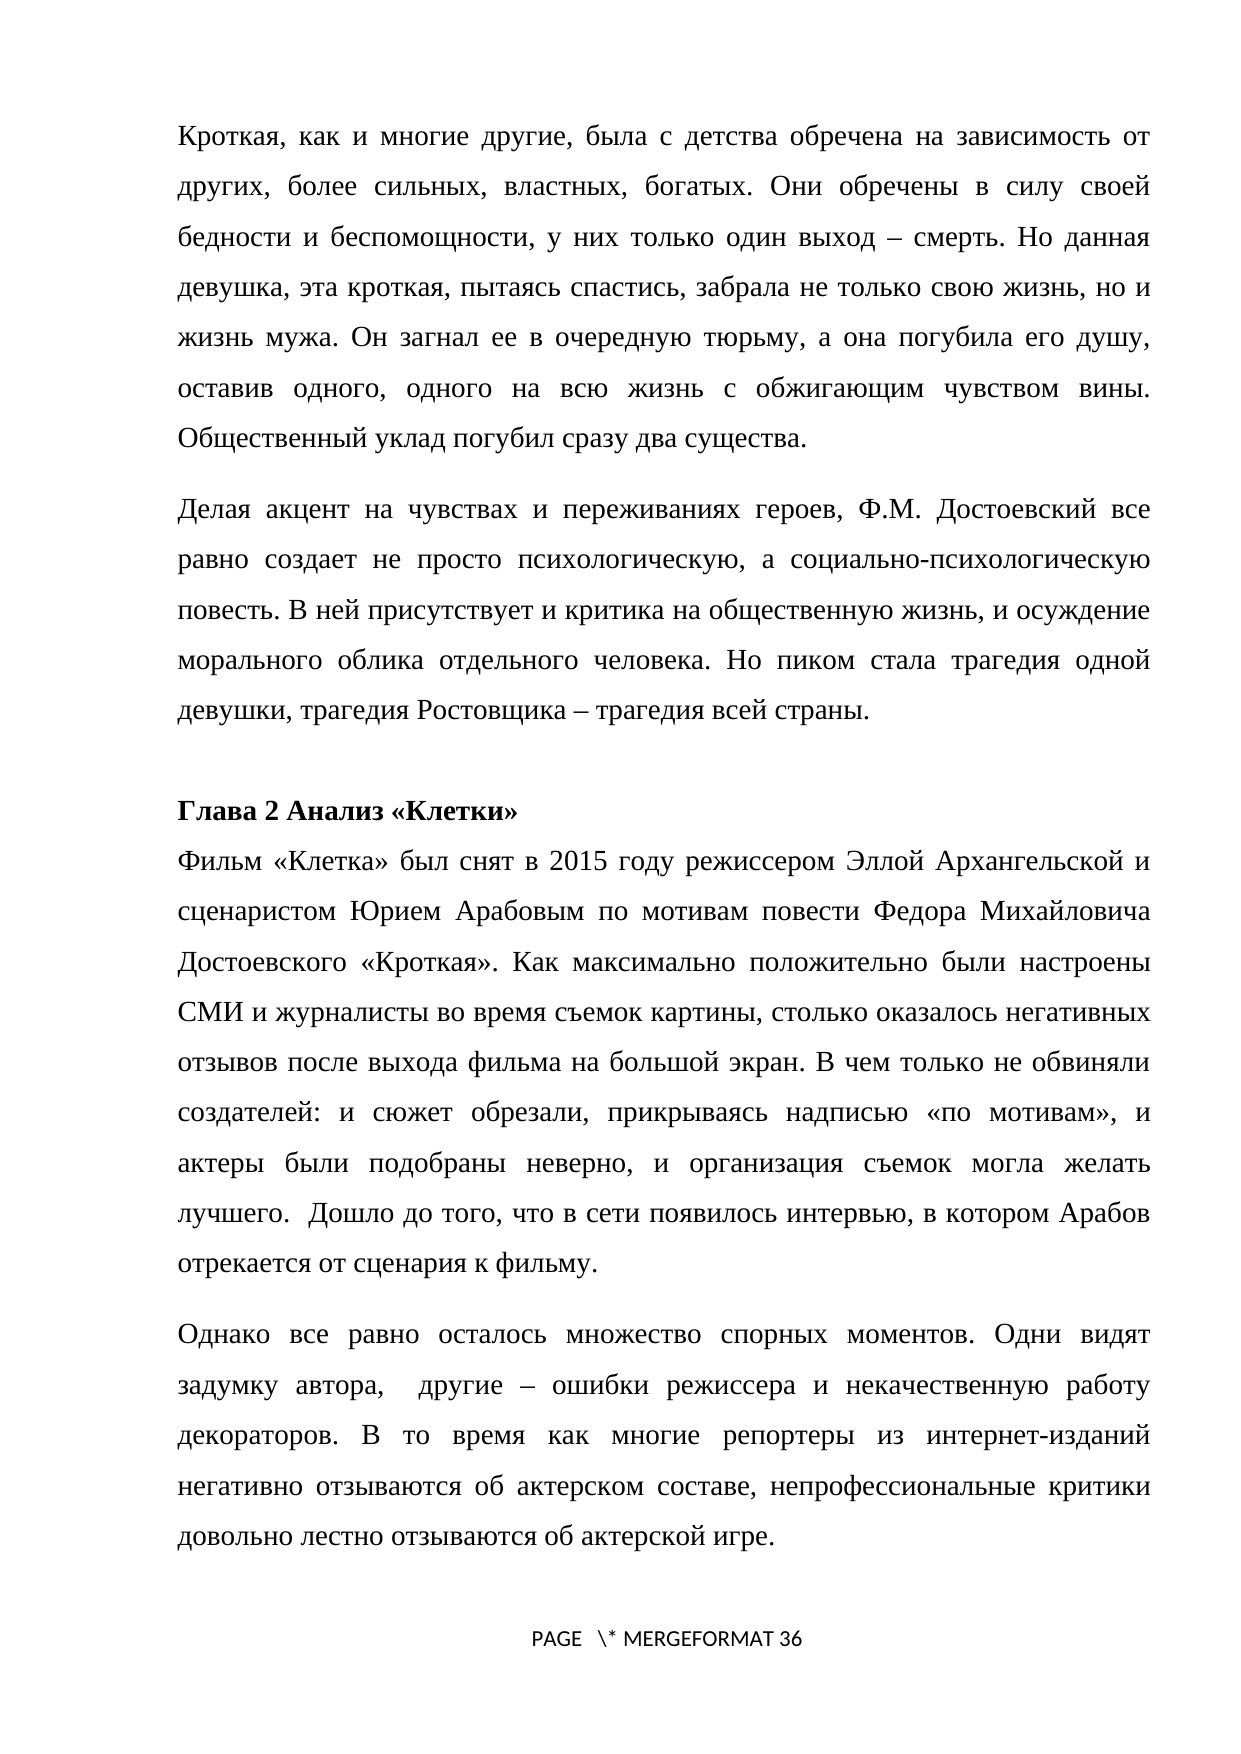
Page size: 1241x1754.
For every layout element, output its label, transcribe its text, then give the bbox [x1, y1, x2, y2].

text Кроткая, как и многие другие, была с детства обречена на зависимость от других, более сильных, властных, богатых. Они обречены в силу своей бедности и беспомощности, у них только один выход – смерть. Но данная девушка, эта кроткая, пытаясь спастись, забрала не только свою жизнь, но и жизнь мужа. Он загнал ее в очередную тюрьму, а она погубила его душу, оставив одного, одного на всю жизнь с обжигающим чувством вины. Общественный уклад погубил сразу два существа. [177, 118, 1152, 453]
subtitle Анализ «Клетки» [177, 793, 1152, 826]
text Фильм «Клетка» был снят в 2015 году режиссером Эллой Архангельской и сценаристом Юрием Арабовым по мотивам повести Федора Михайловича Достоевского «Кроткая». Как максимально положительно были настроены СМИ и журналисты во время съемок картины, столько оказалось негативных отзывов после выхода фильма на большой экран. В чем только не обвиняли создателей: и сюжет обрезали, прикрываясь надписью «по мотивам», и актеры были подобраны неверно, и организация съемок могла желать лучшего. Дошло до того, что в сети появилось интервью, в котором Арабов отрекается от сценария к фильму. [177, 843, 1152, 1279]
text Делая акцент на чувствах и переживаниях героев, Ф.М. Достоевский все равно создает не просто психологическую, а социально-психологическую повесть. В ней присутствует и критика на общественную жизнь, и осуждение морального облика отдельного человека. Но пиком стала трагедия одной девушки, трагедия Ростовщика – трагедия всей страны. [177, 491, 1152, 726]
text Однако все равно осталось множество спорных моментов. Одни видят задумку автора, другие – ошибки режиссера и некачественную работу декораторов. В то время как многие репортеры из интернет-изданий негативно отзываются об актерском составе, непрофессиональные критики довольно лестно отзываются об актерской игре. [177, 1317, 1152, 1551]
